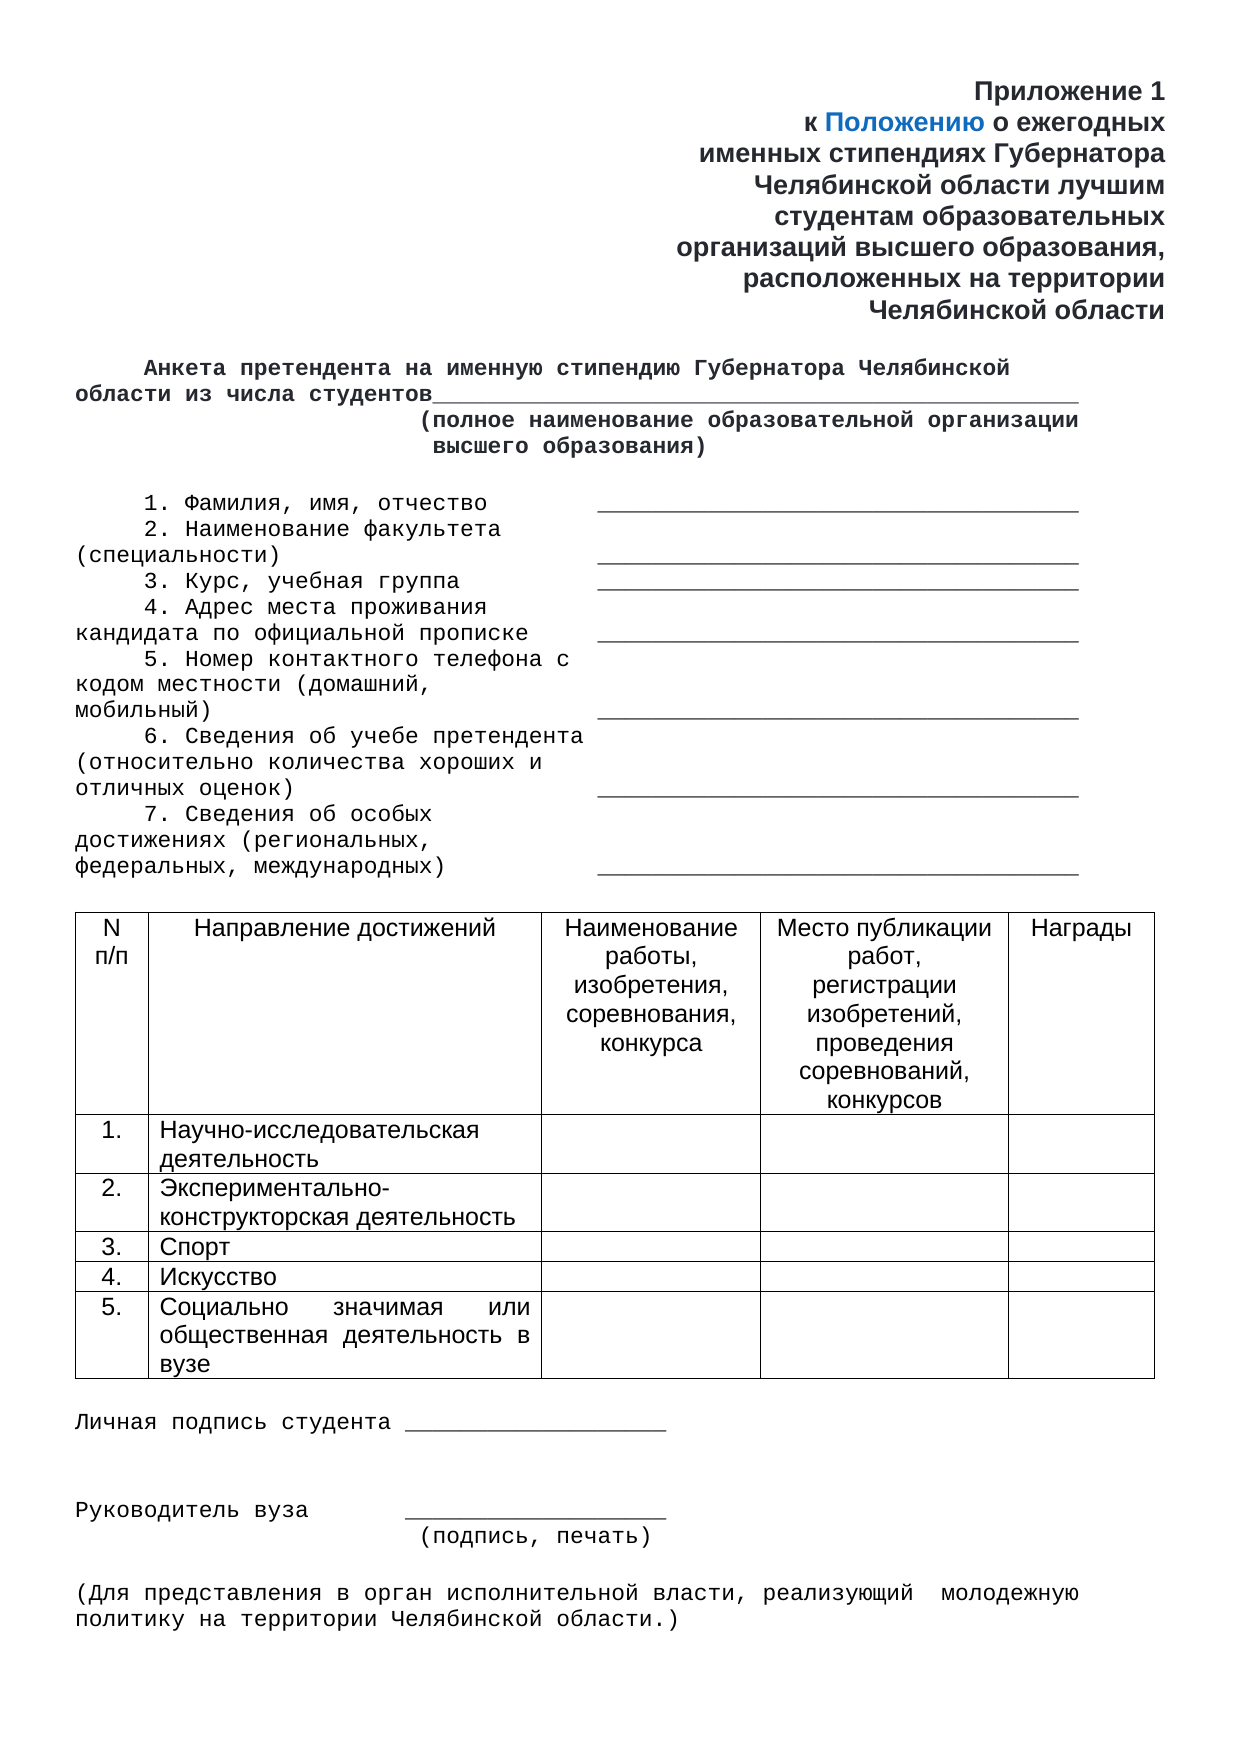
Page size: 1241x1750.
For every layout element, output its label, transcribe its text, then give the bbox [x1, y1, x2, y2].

text 5. Номер контактного телефона с [75, 647, 1165, 673]
text расположенных на территории [75, 262, 1165, 294]
table_cell [542, 1232, 760, 1261]
table_cell [761, 1115, 1008, 1172]
table_cell [542, 1292, 760, 1378]
text кандидата по официальной прописке ___________________________________ [75, 621, 1165, 647]
table_cell [761, 1262, 1008, 1291]
text отличных оценок) ___________________________________ [75, 777, 1165, 802]
table_cell [1009, 1262, 1154, 1291]
text организаций высшего образования, [75, 231, 1165, 262]
text достижениях (региональных, [75, 828, 1165, 854]
table_header Направление достижений [149, 913, 541, 1114]
table_cell [761, 1174, 1008, 1231]
text 6. Сведения об учебе претендента [75, 725, 1165, 751]
table_cell Спорт [149, 1232, 541, 1261]
text к Положению о ежегодных [75, 106, 1165, 137]
text (специальности) ___________________________________ [75, 543, 1165, 569]
text 4. Адрес места проживания [75, 595, 1165, 621]
text студентам образовательных [75, 200, 1165, 231]
table_cell 1. [76, 1115, 148, 1172]
table_cell 3. [76, 1232, 148, 1261]
table_header N п/п [76, 913, 148, 1114]
table_cell Экспериментально-конструкторская деятельность [149, 1174, 541, 1231]
text Челябинской области [75, 294, 1165, 325]
table_header Место публикации работ, регистрации изобретений, проведения соревнований, конкурсов [761, 913, 1008, 1114]
text 3. Курс, учебная группа ___________________________________ [75, 569, 1165, 595]
text Приложение 1 [75, 75, 1165, 106]
table_cell 4. [76, 1262, 148, 1291]
table_cell [1009, 1115, 1154, 1172]
text Личная подпись студента ___________________ [75, 1410, 1165, 1436]
text (полное наименование образовательной организации [75, 408, 1165, 434]
table_cell Социально значимая или общественная деятельность в вузе [149, 1292, 541, 1378]
text (подпись, печать) [75, 1524, 1165, 1550]
table_header Наименование работы, изобретения, соревнования, конкурса [542, 913, 760, 1114]
table_cell [1009, 1292, 1154, 1378]
text области из числа студентов_______________________________________________ [75, 382, 1165, 408]
text 1. Фамилия, имя, отчество ___________________________________ [75, 491, 1165, 517]
text 7. Сведения об особых [75, 802, 1165, 828]
table_header Награды [1009, 913, 1154, 1114]
table_cell 5. [76, 1292, 148, 1378]
table_cell [542, 1262, 760, 1291]
text именных стипендиях Губернатора [75, 137, 1165, 169]
text политику на территории Челябинской области.) [75, 1608, 1165, 1633]
table_cell [1009, 1174, 1154, 1231]
table_cell Искусство [149, 1262, 541, 1291]
text 2. Наименование факультета [75, 517, 1165, 543]
text Руководитель вуза ___________________ [75, 1498, 1165, 1524]
table_cell 2. [76, 1174, 148, 1231]
text Анкета претендента на именную стипендию Губернатора Челябинской [75, 356, 1165, 382]
text (относительно количества хороших и [75, 751, 1165, 777]
text (Для представления в орган исполнительной власти, реализующий молодежную [75, 1582, 1165, 1608]
table_cell [761, 1292, 1008, 1378]
table_cell [1009, 1232, 1154, 1261]
table_cell [542, 1115, 760, 1172]
text Челябинской области лучшим [75, 169, 1165, 200]
text федеральных, международных) ___________________________________ [75, 854, 1165, 880]
table_cell Научно-исследовательская деятельность [149, 1115, 541, 1172]
table_cell [542, 1174, 760, 1231]
table_cell [761, 1232, 1008, 1261]
text мобильный) ___________________________________ [75, 699, 1165, 725]
text кодом местности (домашний, [75, 673, 1165, 699]
text высшего образования) [75, 434, 1165, 460]
